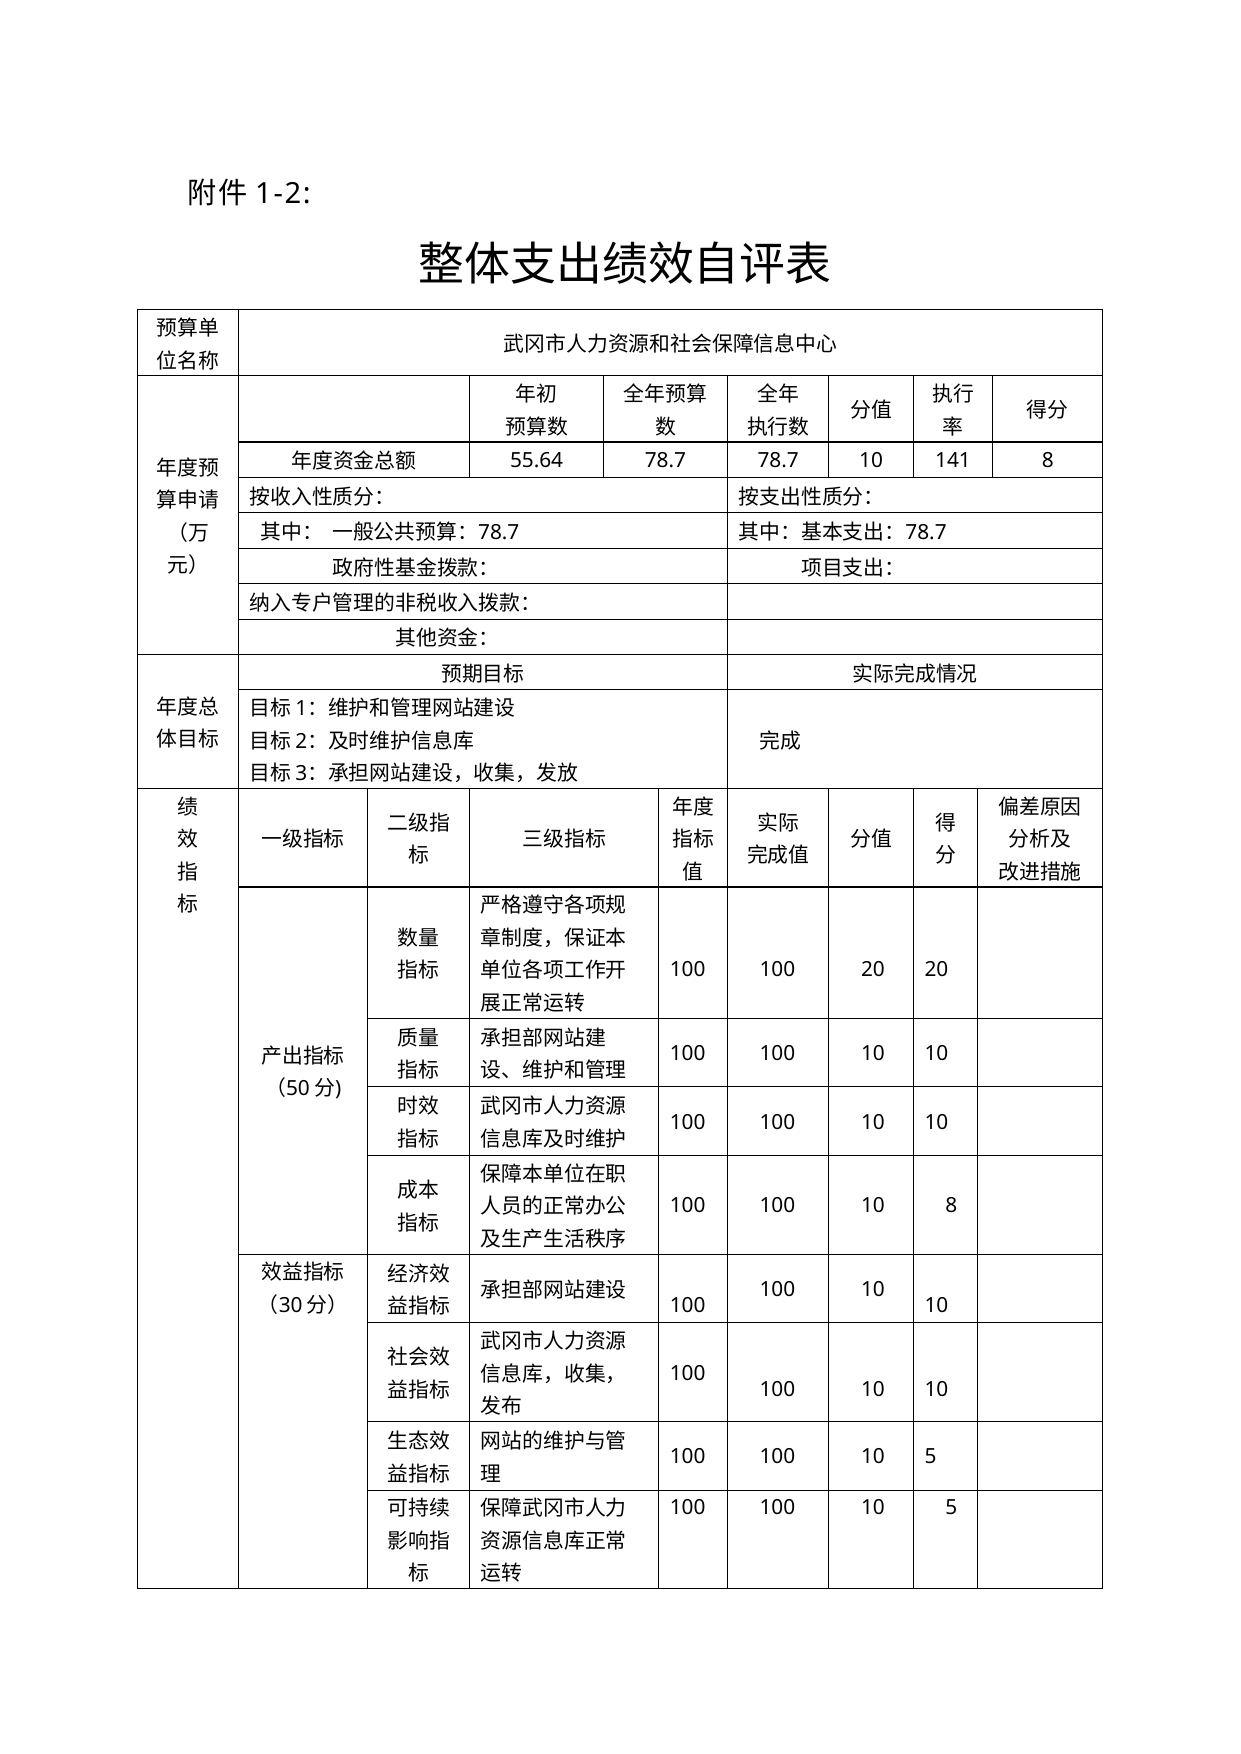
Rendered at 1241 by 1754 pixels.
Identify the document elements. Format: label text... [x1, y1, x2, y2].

table_cell [978, 1491, 1102, 1588]
table_cell 承担部网站建设、维护和管理 [470, 1019, 658, 1086]
table_cell 年初 预算数 [470, 376, 603, 441]
table_cell 8 [993, 443, 1102, 477]
table_cell 按收入性质分： [239, 478, 727, 512]
table_cell 项目支出： [728, 549, 1102, 583]
table_cell 100 [728, 1087, 828, 1155]
table_cell 141 [914, 443, 992, 477]
table_cell 偏差原因 分析及 改进措施 [978, 789, 1102, 886]
table_cell 实际 完成值 [728, 789, 828, 886]
table_cell 保障武冈市人力资源信息库正常运转 [470, 1491, 658, 1588]
table_cell 10 [829, 1019, 913, 1086]
table_cell 按支出性质分： [728, 478, 1102, 512]
table_cell 20 [829, 888, 913, 1017]
table_cell 5 [914, 1491, 977, 1588]
table_cell 分值 [829, 789, 913, 886]
table_cell 实际完成情况 [728, 655, 1102, 689]
table_cell 年度 指标值 [659, 789, 727, 886]
table_cell 100 [659, 1255, 727, 1322]
table_cell 经济效 益指标 [368, 1255, 469, 1322]
table_cell [978, 1422, 1102, 1489]
table_cell 数量 指标 [368, 888, 469, 1017]
table_cell 得分 [993, 376, 1102, 441]
table_cell 武冈市人力资源信息库及时维护 [470, 1087, 658, 1155]
table_cell 100 [659, 1491, 727, 1588]
table_cell 其中： 一般公共预算：78.7 [239, 513, 727, 548]
table_cell 社会效 益指标 [368, 1323, 469, 1421]
table_cell [978, 1323, 1102, 1421]
table_cell 100 [728, 1019, 828, 1086]
table_cell 100 [728, 1323, 828, 1421]
text 附件1-2: [187, 172, 1053, 212]
table_cell [728, 584, 1102, 618]
table_cell 网站的维护与管理 [470, 1422, 658, 1489]
table_cell 100 [659, 1323, 727, 1421]
table_cell 20 [914, 888, 977, 1017]
table_cell 产出指标 （50分) [239, 888, 367, 1253]
table_cell 得分 [914, 789, 977, 886]
table_cell 政府性基金拨款： [239, 549, 727, 583]
table_cell 生态效 益指标 [368, 1422, 469, 1489]
table_cell [978, 1019, 1102, 1086]
table_cell 78.7 [728, 443, 828, 477]
table_cell 10 [829, 1491, 913, 1588]
table_cell [728, 620, 1102, 654]
table_header 预算单位名称 [138, 310, 238, 375]
table_cell [978, 888, 1102, 1017]
table_cell 承担部网站建设 [470, 1255, 658, 1322]
table_cell 严格遵守各项规章制度，保证本单位各项工作开展正常运转 [470, 888, 658, 1017]
table_cell [978, 1255, 1102, 1322]
table_cell 时效 指标 [368, 1087, 469, 1155]
table_cell 武冈市人力资源信息库，收集，发布 [470, 1323, 658, 1421]
table_cell 10 [829, 1156, 913, 1253]
table_cell 纳入专户管理的非税收入拨款： [239, 584, 727, 618]
table_cell 10 [829, 443, 913, 477]
table_cell 成本 指标 [368, 1156, 469, 1253]
table_cell 100 [659, 1087, 727, 1155]
table_cell 其中：基本支出：78.7 [728, 513, 1102, 548]
table_cell 年度资金总额 [239, 443, 469, 477]
table_header 武冈市人力资源和社会保障信息中心 [239, 310, 1102, 375]
table_cell 100 [728, 888, 828, 1017]
table_cell 10 [829, 1422, 913, 1489]
table_cell 分值 [829, 376, 913, 441]
table_cell 二级指标 [368, 789, 469, 886]
table_cell 100 [659, 1422, 727, 1489]
table_cell 100 [659, 1156, 727, 1253]
table_cell [978, 1087, 1102, 1155]
table_cell 10 [914, 1323, 977, 1421]
table_cell 10 [914, 1087, 977, 1155]
table_cell 10 [829, 1323, 913, 1421]
table_cell 100 [728, 1491, 828, 1588]
table_cell 55.64 [470, 443, 603, 477]
table_cell 执行率 [914, 376, 992, 441]
table_cell 10 [829, 1087, 913, 1155]
table_cell 可持续影响指标 [368, 1491, 469, 1588]
table_cell 10 [829, 1255, 913, 1322]
table_cell 质量 指标 [368, 1019, 469, 1086]
table_cell 全年预算数 [604, 376, 727, 441]
table_cell 8 [914, 1156, 977, 1253]
table_cell 100 [728, 1156, 828, 1253]
table_cell 100 [728, 1255, 828, 1322]
table_cell 保障本单位在职人员的正常办公及生产生活秩序 [470, 1156, 658, 1253]
table_cell 10 [914, 1019, 977, 1086]
table_cell 三级指标 [470, 789, 658, 886]
table_cell 100 [659, 888, 727, 1017]
table_cell 预期目标 [239, 655, 727, 689]
table_cell 100 [728, 1422, 828, 1489]
table_cell 年度总体目标 [138, 655, 238, 788]
table_cell [978, 1156, 1102, 1253]
table_cell 100 [659, 1019, 727, 1086]
table_cell 5 [914, 1422, 977, 1489]
table_cell 78.7 [604, 443, 727, 477]
table_cell 完成 [728, 690, 1102, 788]
text 整体支出绩效自评表 [197, 212, 1053, 309]
table_cell 全年 执行数 [728, 376, 828, 441]
table_cell 绩 效 指 标 [138, 789, 238, 1588]
table_cell 效益指标 （30分） [239, 1255, 367, 1588]
table_cell 目标1：维护和管理网站建设 目标2：及时维护信息库 目标3：承担网站建设，收集，发放 [239, 690, 727, 788]
table_cell 其他资金： [239, 620, 727, 654]
table_cell 年度预 算申请 （万元） [138, 376, 238, 654]
table_cell 10 [914, 1255, 977, 1322]
table_cell 一级指标 [239, 789, 367, 886]
table_cell [239, 376, 469, 441]
